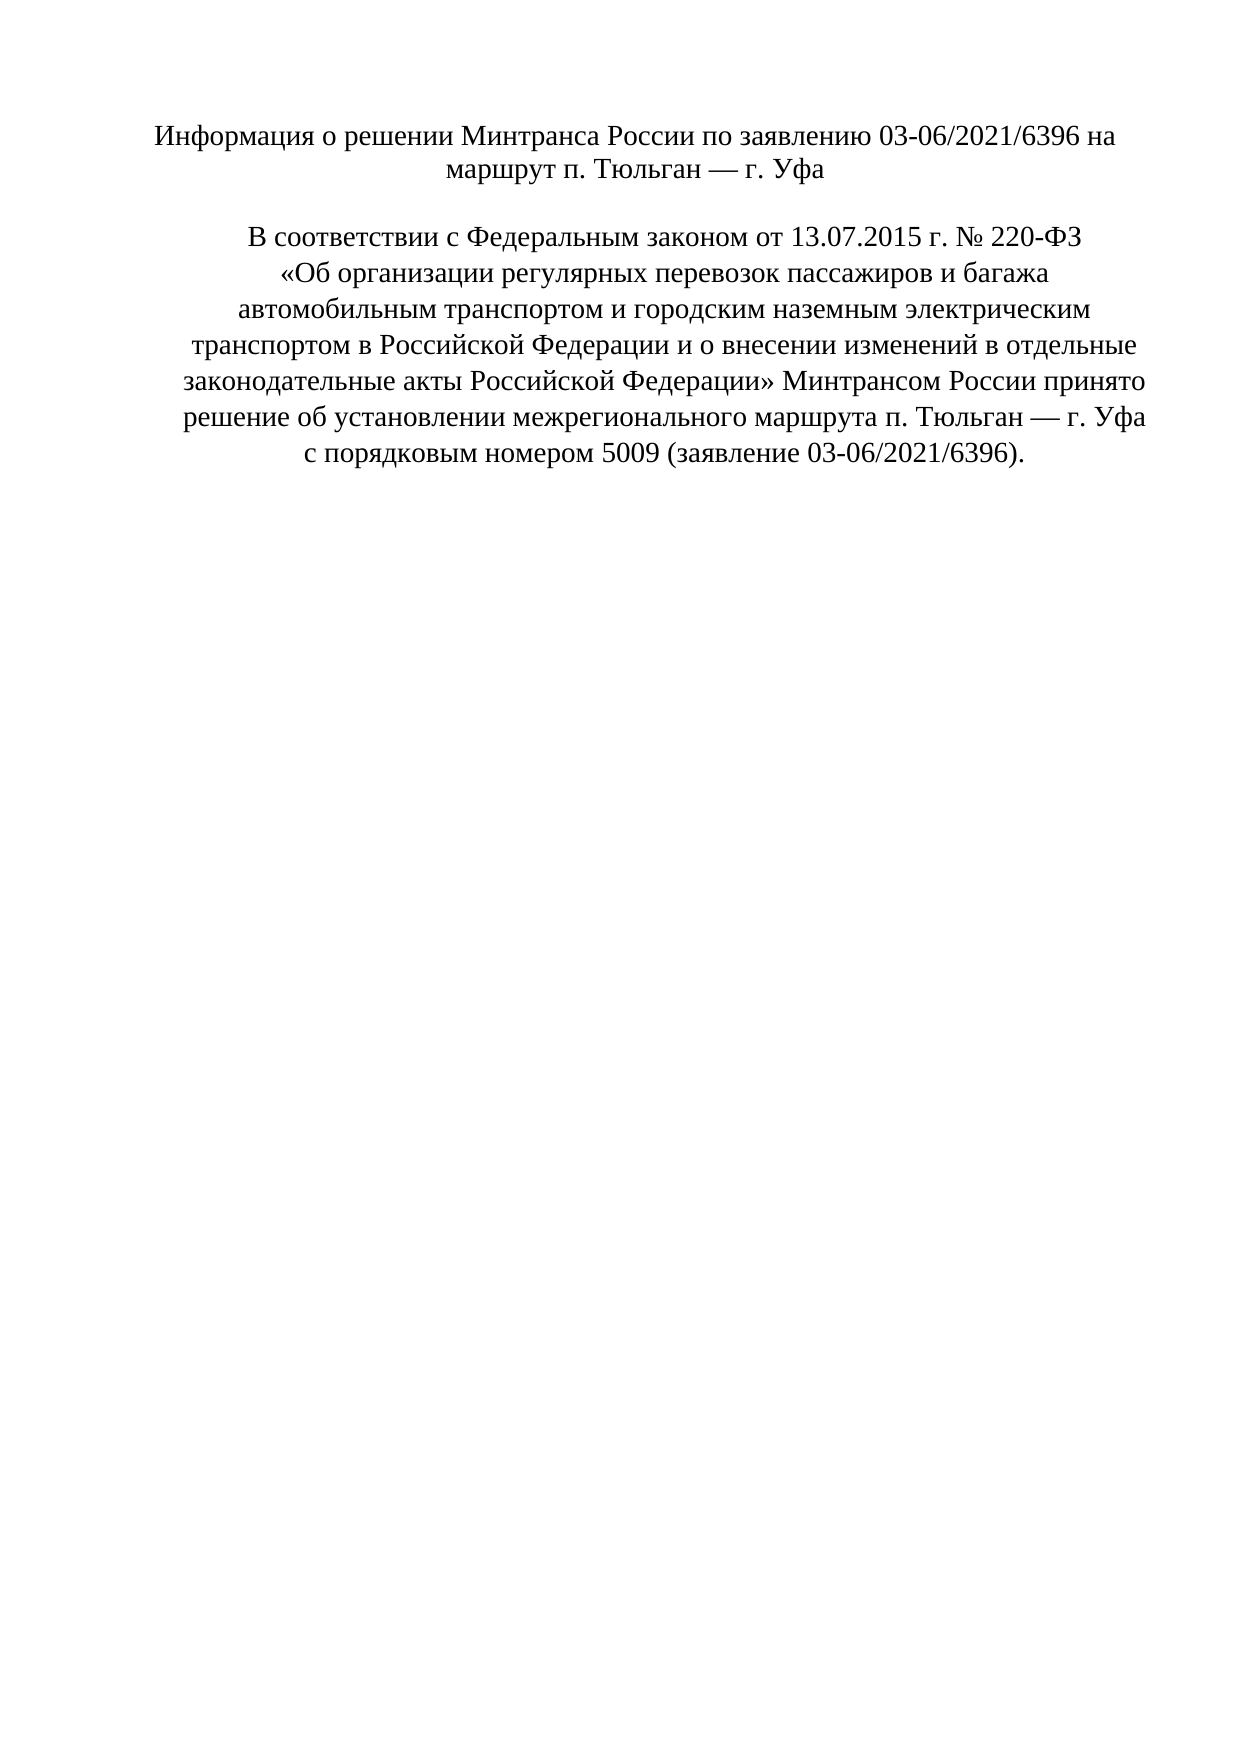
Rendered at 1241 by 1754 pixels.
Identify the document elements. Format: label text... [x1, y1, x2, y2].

text Информация о решении Минтранса России по заявлению 03-06/2021/6396 на маршрут п. Тюльган — г. Уфа [118, 118, 1152, 185]
text В соответствии с Федеральным законом от 13.07.2015 г. № 220-ФЗ «Об организации регулярных перевозок пассажиров и багажа автомобильным транспортом и городским наземным электрическим транспортом в Российской Федерации и о внесении изменений в отдельные законодательные акты Российской Федерации» Минтрансом России принято решение об установлении межрегионального маршрута п. Тюльган — г. Уфа с порядковым номером 5009 (заявление 03-06/2021/6396). [177, 219, 1152, 469]
